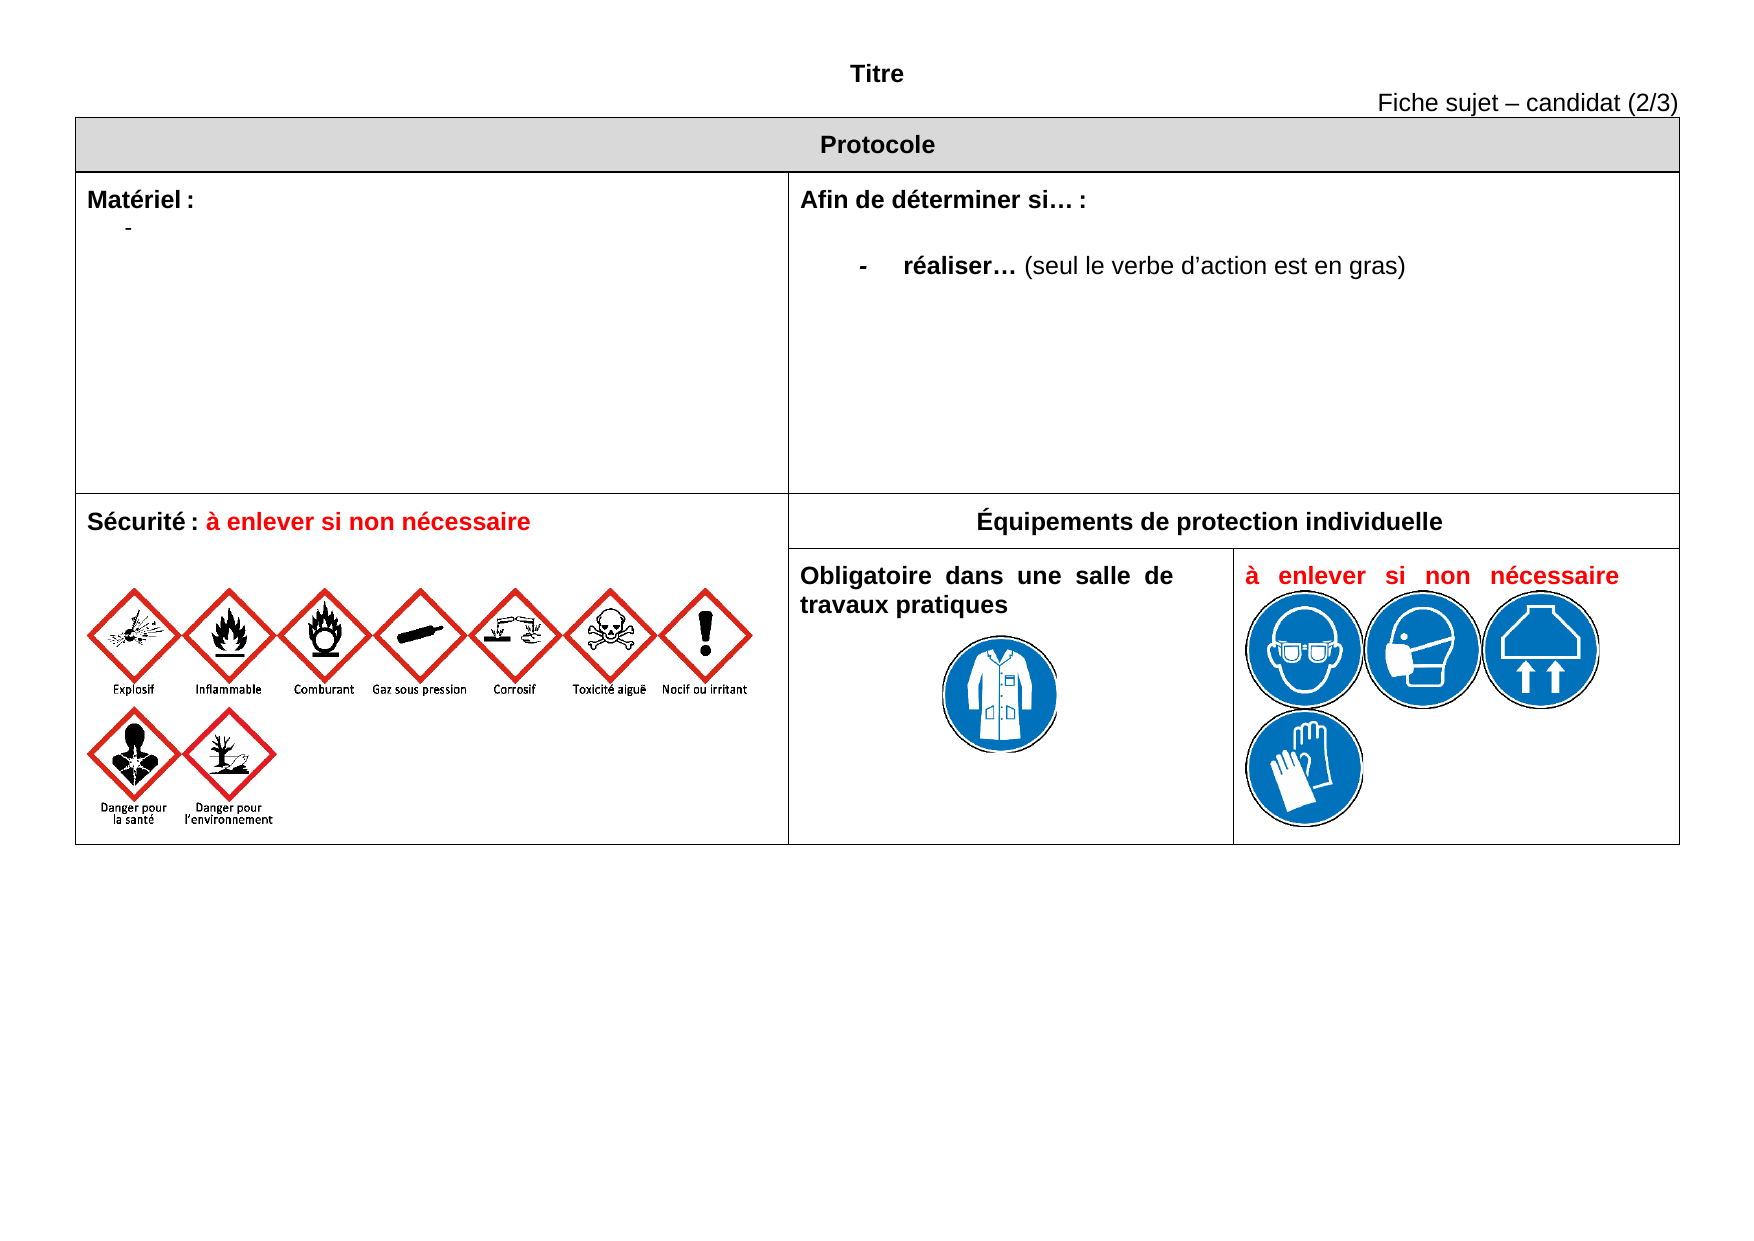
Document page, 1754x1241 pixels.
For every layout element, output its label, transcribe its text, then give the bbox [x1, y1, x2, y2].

table_cell Matériel : [76, 173, 788, 493]
table_cell à enlever si non nécessaire [1234, 549, 1679, 843]
picture [1245, 590, 1600, 827]
text Fiche sujet – candidat (2/3) [75, 88, 1679, 117]
table_cell Obligatoire dans une salle de travaux pratiques [789, 549, 1233, 843]
table_cell Équipements de protection individuelle [789, 494, 1679, 548]
table_cell Afin de déterminer si… : réaliser… (seul le verbe d’action est en gras) [789, 173, 1679, 493]
picture [86, 588, 753, 825]
picture [941, 635, 1057, 751]
table_cell Sécurité : à enlever si non nécessaire [76, 494, 788, 843]
table_header Protocole [76, 118, 1679, 171]
